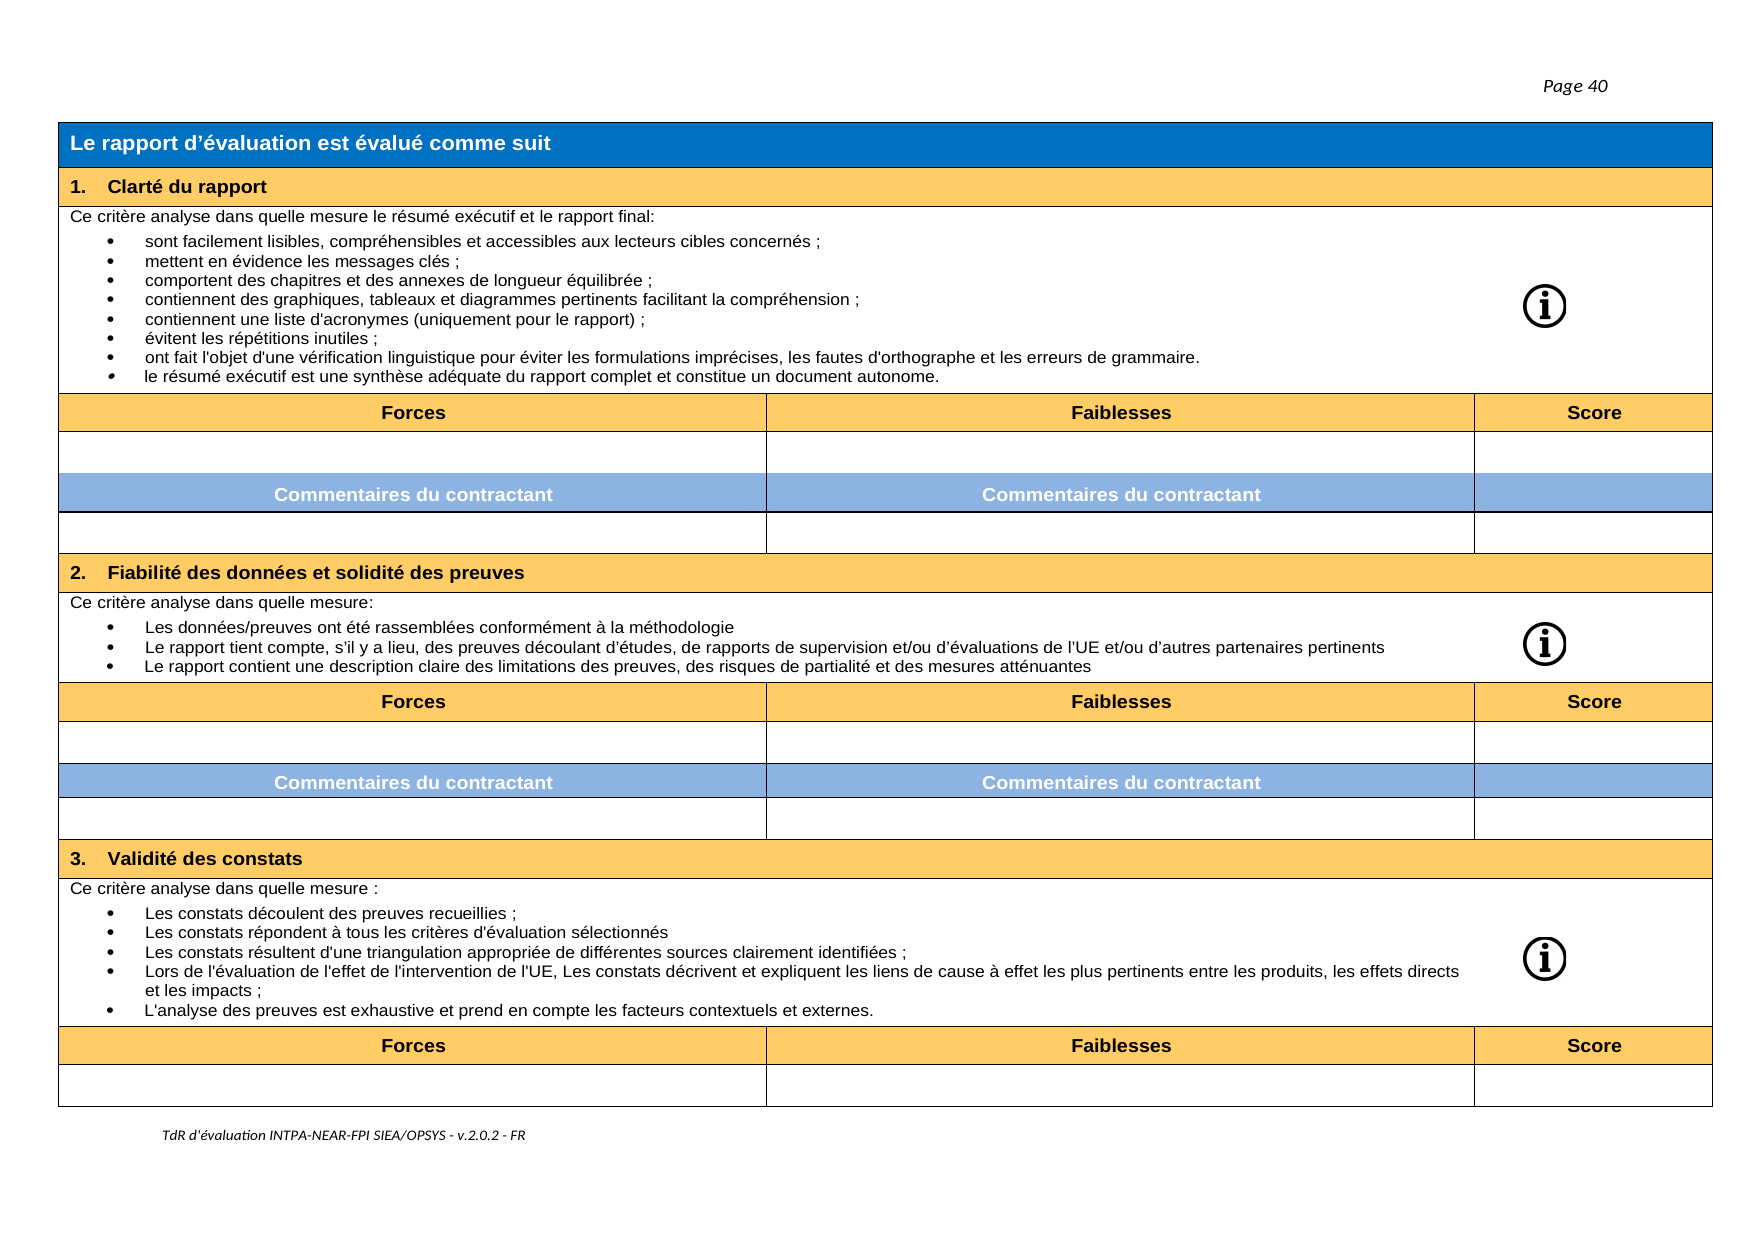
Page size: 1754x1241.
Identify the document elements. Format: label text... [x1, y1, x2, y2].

table_cell [1475, 764, 1712, 797]
table_cell Faiblesses [767, 394, 1474, 431]
table_cell [1475, 473, 1712, 511]
table_cell Faiblesses [767, 683, 1474, 721]
table_cell [1475, 1065, 1712, 1106]
table_cell Clarté du rapport [59, 168, 1712, 206]
table_cell Commentaires du contractant [59, 764, 766, 797]
table_cell Commentaires du contractant [767, 764, 1474, 797]
table_cell Forces [59, 683, 766, 721]
table_cell Score [1475, 683, 1712, 721]
table_cell Commentaires du contractant [59, 473, 766, 511]
picture [1523, 622, 1567, 666]
picture [1523, 284, 1567, 328]
table_cell [59, 722, 766, 762]
table_cell [59, 1065, 766, 1106]
table_cell Validité des constats [59, 840, 1712, 878]
table_cell [767, 432, 1474, 473]
table_cell [767, 798, 1474, 839]
table_cell Forces [59, 1027, 766, 1064]
table_cell [1474, 593, 1712, 682]
table_cell [1475, 798, 1712, 839]
table_cell [59, 513, 766, 553]
table_cell [1475, 432, 1712, 473]
table_cell [767, 722, 1474, 762]
table_cell [1475, 513, 1712, 553]
table_cell [767, 513, 1474, 553]
table_cell Ce critère analyse dans quelle mesure le résumé exécutif et le rapport final: sont facilement lisibles, compréhensibles et accessibles aux lecteurs cibles concernés ; mettent en évidence les messages clés ; comportent des chapitres et des annexes de longueur équilibrée ; contiennent des graphiques, tableaux et diagrammes pertinents facilitant la compréhension ; contiennent une liste d'acronymes (uniquement pour le rapport) ; évitent les répétitions inutiles ; ont fait l'objet d'une vérification linguistique pour éviter les formulations imprécises, les fautes d'orthographe et les erreurs de grammaire. le résumé exécutif est une synthèse adéquate du rapport complet et constitue un document autonome. [59, 207, 1474, 393]
table_header Le rapport d’évaluation est évalué comme suit [59, 123, 1712, 167]
table_cell Ce critère analyse dans quelle mesure: Les données/preuves ont été rassemblées conformément à la méthodologie Le rapport tient compte, s’il y a lieu, des preuves découlant d’études, de rapports de supervision et/ou d’évaluations de l’UE et/ou d’autres partenaires pertinents Le rapport contient une description claire des limitations des preuves, des risques de partialité et des mesures atténuantes [59, 593, 1474, 682]
table_cell [59, 798, 766, 839]
table_cell [1474, 207, 1712, 393]
table_cell [1475, 722, 1712, 762]
table_cell [59, 432, 766, 473]
table_cell Commentaires du contractant [767, 473, 1474, 511]
table_cell Faiblesses [767, 1027, 1474, 1064]
table_cell [767, 1065, 1474, 1106]
table_cell Score [1475, 1027, 1712, 1064]
table_cell Score [1475, 394, 1712, 431]
table_cell Fiabilité des données et solidité des preuves [59, 554, 1712, 592]
table_cell [1474, 879, 1712, 1026]
picture [1523, 937, 1567, 981]
table_cell Forces [59, 394, 766, 431]
table_cell Ce critère analyse dans quelle mesure : Les constats découlent des preuves recueillies ; Les constats répondent à tous les critères d'évaluation sélectionnés Les constats résultent d'une triangulation appropriée de différentes sources clairement identifiées ; Lors de l'évaluation de l'effet de l'intervention de l'UE, Les constats décrivent et expliquent les liens de cause à effet les plus pertinents entre les produits, les effets directs et les impacts ; L'analyse des preuves est exhaustive et prend en compte les facteurs contextuels et externes. [59, 879, 1474, 1026]
